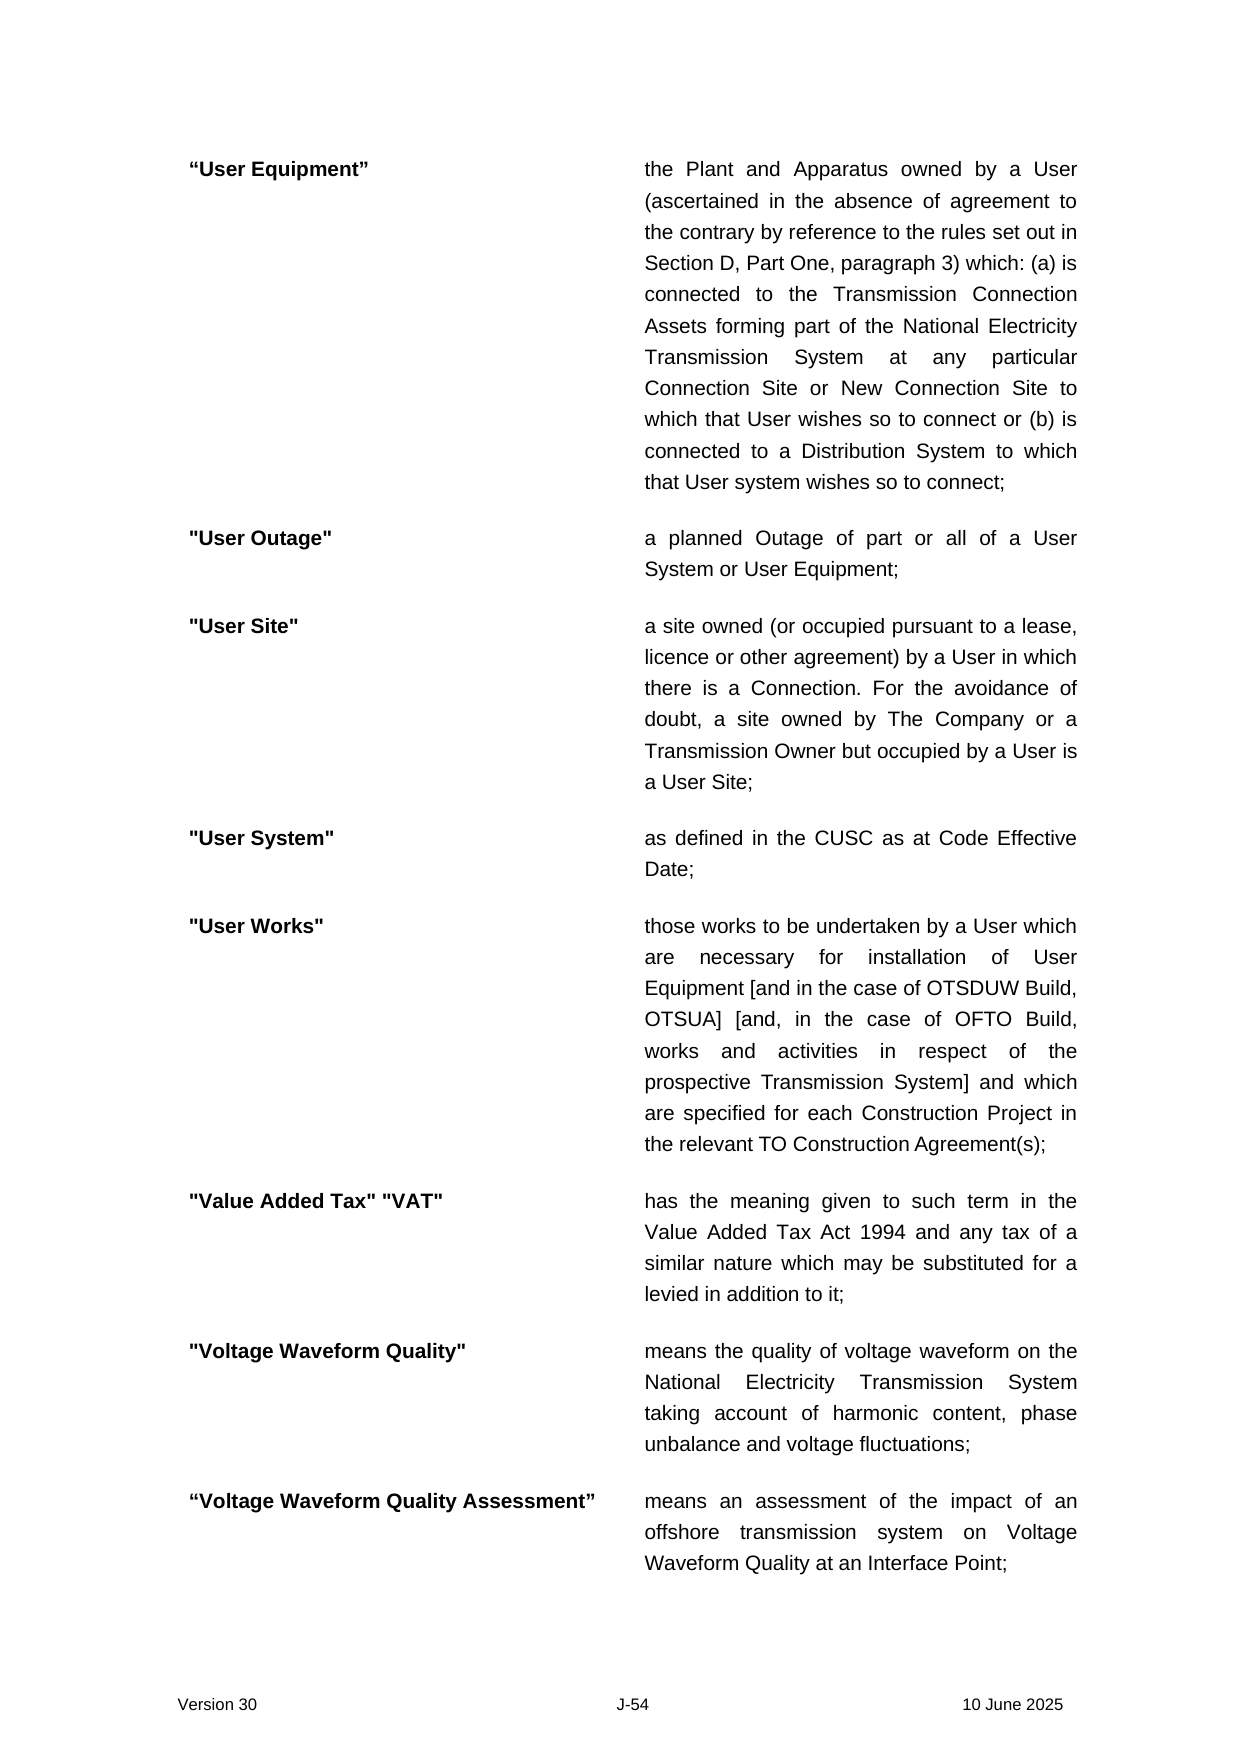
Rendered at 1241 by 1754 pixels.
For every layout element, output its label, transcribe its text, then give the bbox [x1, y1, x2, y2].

table_cell a planned Outage of part or all of a User System or User Equipment; [633, 519, 1089, 606]
table_cell "Value Added Tax" "VAT" [177, 1181, 633, 1331]
table_cell a site owned (or occupied pursuant to a lease, licence or other agreement) by a User in which there is a Connection. For the avoidance of doubt, a site owned by The Company or a Transmission Owner but occupied by a User is a User Site; [633, 606, 1089, 819]
table_cell "User Outage" [177, 519, 633, 606]
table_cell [633, 1481, 1089, 1600]
table_cell the Plant and Apparatus owned by a User (ascertained in the absence of agreement to the contrary by reference to the rules set out in Section D, Part One, paragraph 3) which: (a) is connected to the Transmission Connection Assets forming part of the National Electricity Transmission System at any particular Connection Site or New Connection Site to which that User wishes so to connect or (b) is connected to a Distribution System to which that User system wishes so to connect; [633, 150, 1089, 519]
table_cell "User Works" [177, 906, 633, 1181]
table_cell "User Site" [177, 606, 633, 819]
table_cell those works to be undertaken by a User which are necessary for installation of User Equipment [and in the case of OTSDUW Build, OTSUA] [and, in the case of OFTO Build, works and activities in respect of the prospective Transmission System] and which are specified for each Construction Project in the relevant TO Construction Agreement(s); [633, 906, 1089, 1181]
table_cell "Voltage Waveform Quality" [177, 1331, 633, 1481]
table_cell as defined in the CUSC as at Code Effective Date; [633, 819, 1089, 906]
table_cell means the quality of voltage waveform on the National Electricity Transmission System taking account of harmonic content, phase unbalance and voltage fluctuations; [633, 1331, 1089, 1481]
table_cell has the meaning given to such term in the Value Added Tax Act 1994 and any tax of a similar nature which may be substituted for a levied in addition to it; [633, 1181, 1089, 1331]
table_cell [177, 1481, 633, 1600]
table_cell "User System" [177, 819, 633, 906]
table_cell “User Equipment” [177, 150, 633, 519]
